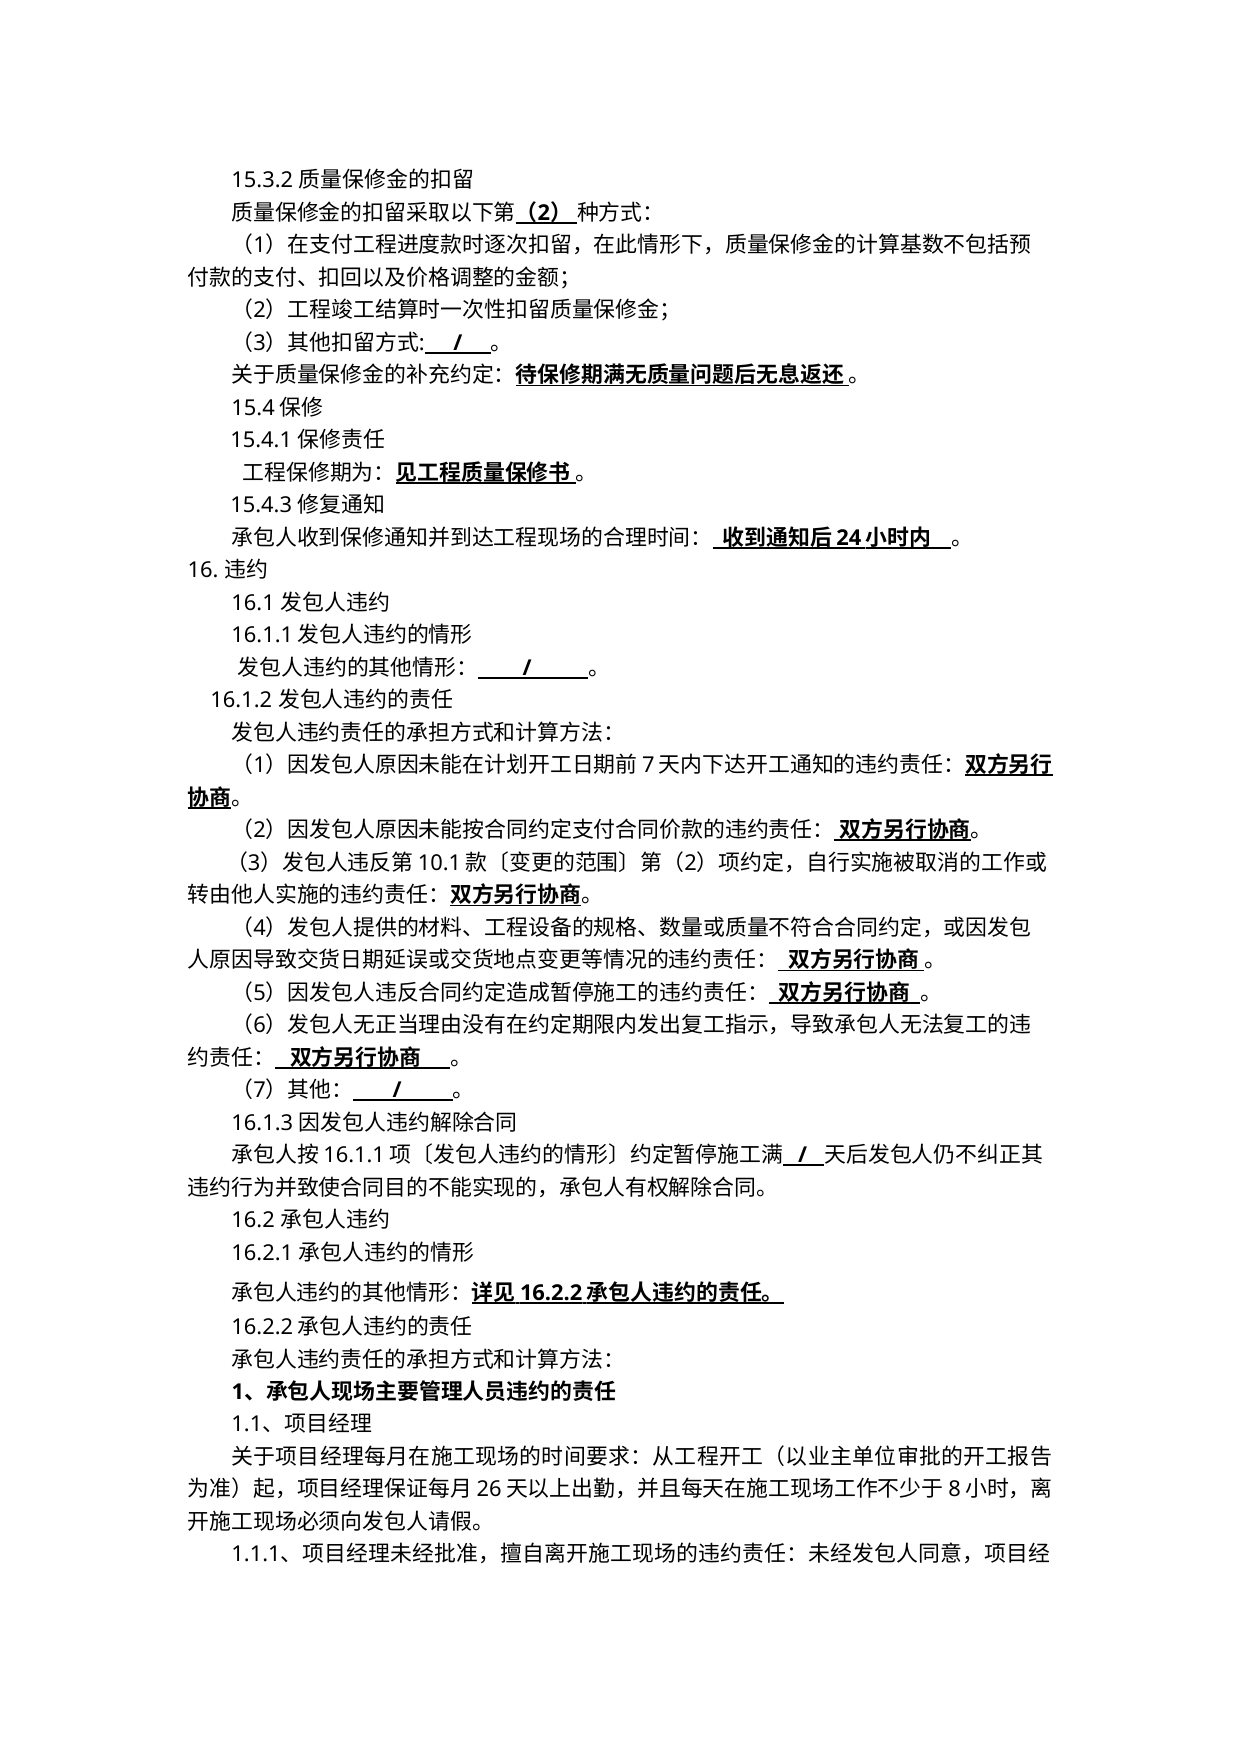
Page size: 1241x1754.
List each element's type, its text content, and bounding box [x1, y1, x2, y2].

text （3）其他扣留方式: / 。 [187, 324, 1053, 357]
text 15.3.2 质量保修金的扣留 [187, 162, 1053, 194]
text 15.4.3 修复通知 [187, 487, 1053, 519]
text 16. 违约 [187, 552, 1053, 584]
text 15.4.1 保修责任 [187, 422, 1053, 454]
text 承包人违约责任的承担方式和计算方法： [188, 1341, 1053, 1374]
text （1）因发包人原因未能在计划开工日期前7天内下达开工通知的违约责任：双方另行协商。 [187, 747, 1053, 812]
text 16.2 承包人违约 [187, 1202, 1053, 1234]
text （2）工程竣工结算时一次性扣留质量保修金； [187, 292, 1053, 324]
text （2）因发包人原因未能按合同约定支付合同价款的违约责任： 双方另行协商。 [187, 812, 1053, 844]
text （3）发包人违反第10.1款〔变更的范围〕第（2）项约定，自行实施被取消的工作或转由他人实施的违约责任：双方另行协商。 [187, 844, 1053, 909]
text 1、承包人现场主要管理人员违约的责任 [187, 1374, 1053, 1406]
text 1.1、项目经理 [187, 1406, 1053, 1439]
text 承包人收到保修通知并到达工程现场的合理时间： 收到通知后24小时内 。 [187, 519, 1053, 552]
text 16.2.1 承包人违约的情形 [187, 1234, 1053, 1267]
text （5）因发包人违反合同约定造成暂停施工的违约责任： 双方另行协商 。 [187, 974, 1053, 1007]
text 发包人违约的其他情形： / 。 [237, 649, 1053, 682]
text （7）其他： / 。 [187, 1072, 1053, 1104]
text 承包人按16.1.1项〔发包人违约的情形〕约定暂停施工满 / 天后发包人仍不纠正其违约行为并致使合同目的不能实现的，承包人有权解除合同。 [187, 1137, 1053, 1202]
text 15.4保修 [187, 389, 1053, 422]
text （4）发包人提供的材料、工程设备的规格、数量或质量不符合合同约定，或因发包人原因导致交货日期延误或交货地点变更等情况的违约责任： 双方另行协商 。 [187, 909, 1053, 974]
text 16.1.3 因发包人违约解除合同 [187, 1104, 1053, 1137]
text 16.1 发包人违约 [187, 584, 1053, 617]
text 质量保修金的扣留采取以下第（2） 种方式： [187, 194, 1053, 227]
text 16.1.1发包人违约的情形 [187, 617, 1053, 649]
text 16.1.2 发包人违约的责任 [187, 682, 1053, 714]
text （1）在支付工程进度款时逐次扣留，在此情形下，质量保修金的计算基数不包括预付款的支付、扣回以及价格调整的金额； [187, 227, 1053, 292]
text 关于质量保修金的补充约定：待保修期满无质量问题后无息返还 。 [187, 357, 1053, 389]
text 16.2.2承包人违约的责任 [187, 1309, 1053, 1341]
text 承包人违约的其他情形：详见16.2.2承包人违约的责任。 [187, 1267, 1053, 1309]
text 发包人违约责任的承担方式和计算方法： [187, 714, 1053, 747]
text 工程保修期为：见工程质量保修书 。 [187, 454, 1053, 487]
text （6）发包人无正当理由没有在约定期限内发出复工指示，导致承包人无法复工的违约责任： 双方另行协商 。 [187, 1007, 1053, 1072]
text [187, 1536, 1053, 1569]
text 关于项目经理每月在施工现场的时间要求：从工程开工（以业主单位审批的开工报告为准）起，项目经理保证每月26天以上出勤，并且每天在施工现场工作不少于8小时，离开施工现场必须向发包人请假。 [187, 1439, 1053, 1536]
